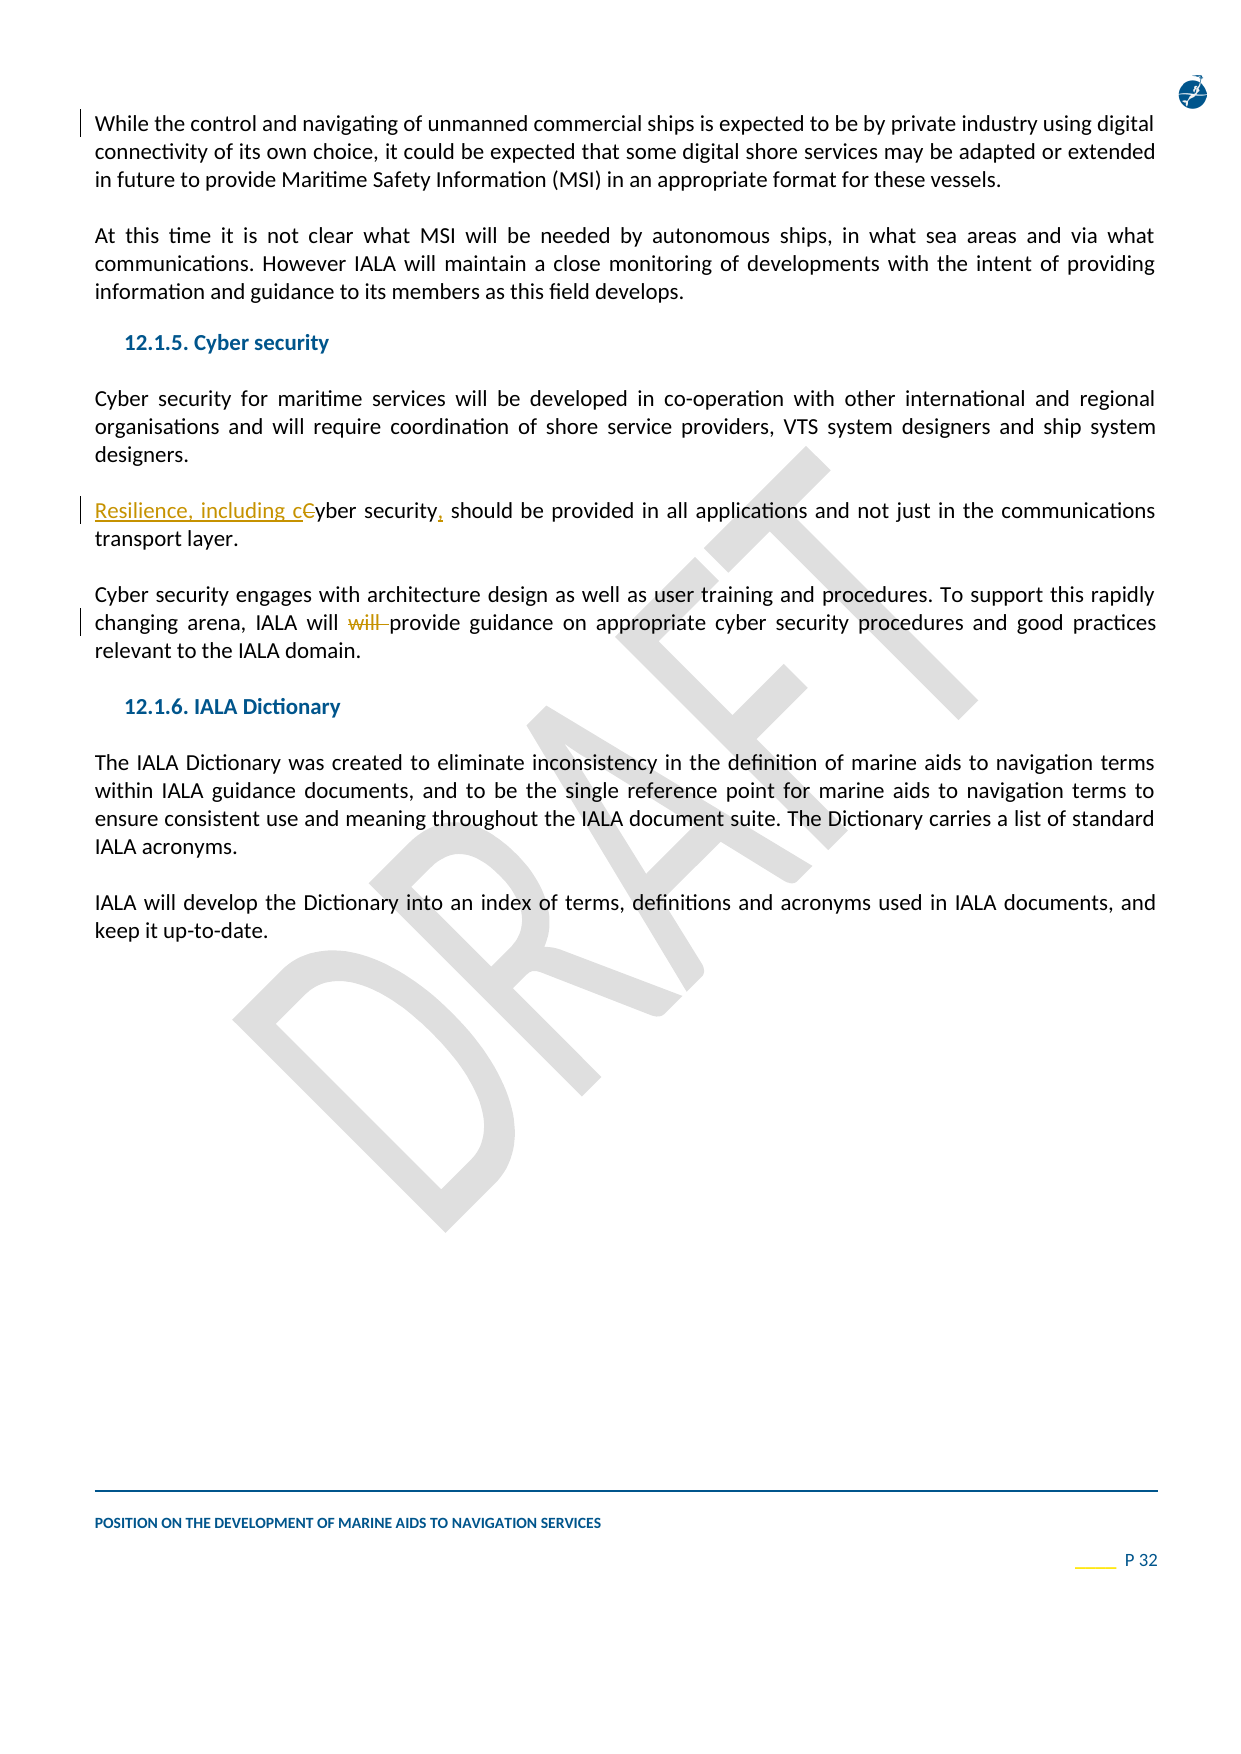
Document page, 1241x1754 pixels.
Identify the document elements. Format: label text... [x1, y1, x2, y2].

text Cyber security for maritime services will be developed in co-operation with other international and regional organisations and will require coordination of shore service providers, VTS system designers and ship system designers. [94, 384, 1157, 468]
picture [1147, 25, 1241, 144]
subtitle Cyber security [124, 328, 1157, 356]
text The IALA Dictionary was created to eliminate inconsistency in the definition of marine aids to navigation terms within IALA guidance documents, and to be the single reference point for marine aids to navigation terms to ensure consistent use and meaning throughout the IALA document suite. The Dictionary carries a list of standard IALA acronyms. [94, 748, 1157, 861]
subtitle IALA Dictionary [124, 692, 1157, 720]
text At this time it is not clear what MSI will be needed by autonomous ships, in what sea areas and via what communications. However IALA will maintain a close monitoring of developments with the intent of providing information and guidance to its members as this field develops. [94, 221, 1157, 305]
text Cyber security engages with architecture design as well as user training and procedures. To support this rapidly changing arena, IALA will provide guidance on appropriate cyber security procedures and good practices relevant to the IALA domain. [94, 580, 1157, 664]
text While the control and navigating of unmanned commercial ships is expected to be by private industry using digital connectivity of its own choice, it could be expected that some digital shore services may be adapted or extended in future to provide Maritime Safety Information (MSI) in an appropriate format for these vessels. [94, 109, 1157, 193]
list IALA will develop the Dictionary into an index of terms, definitions and acronyms used in IALA documents, and keep it up-to-date. [94, 888, 1157, 944]
text yber security should be provided in all applications and not just in the communications transport layer. [94, 496, 1157, 552]
